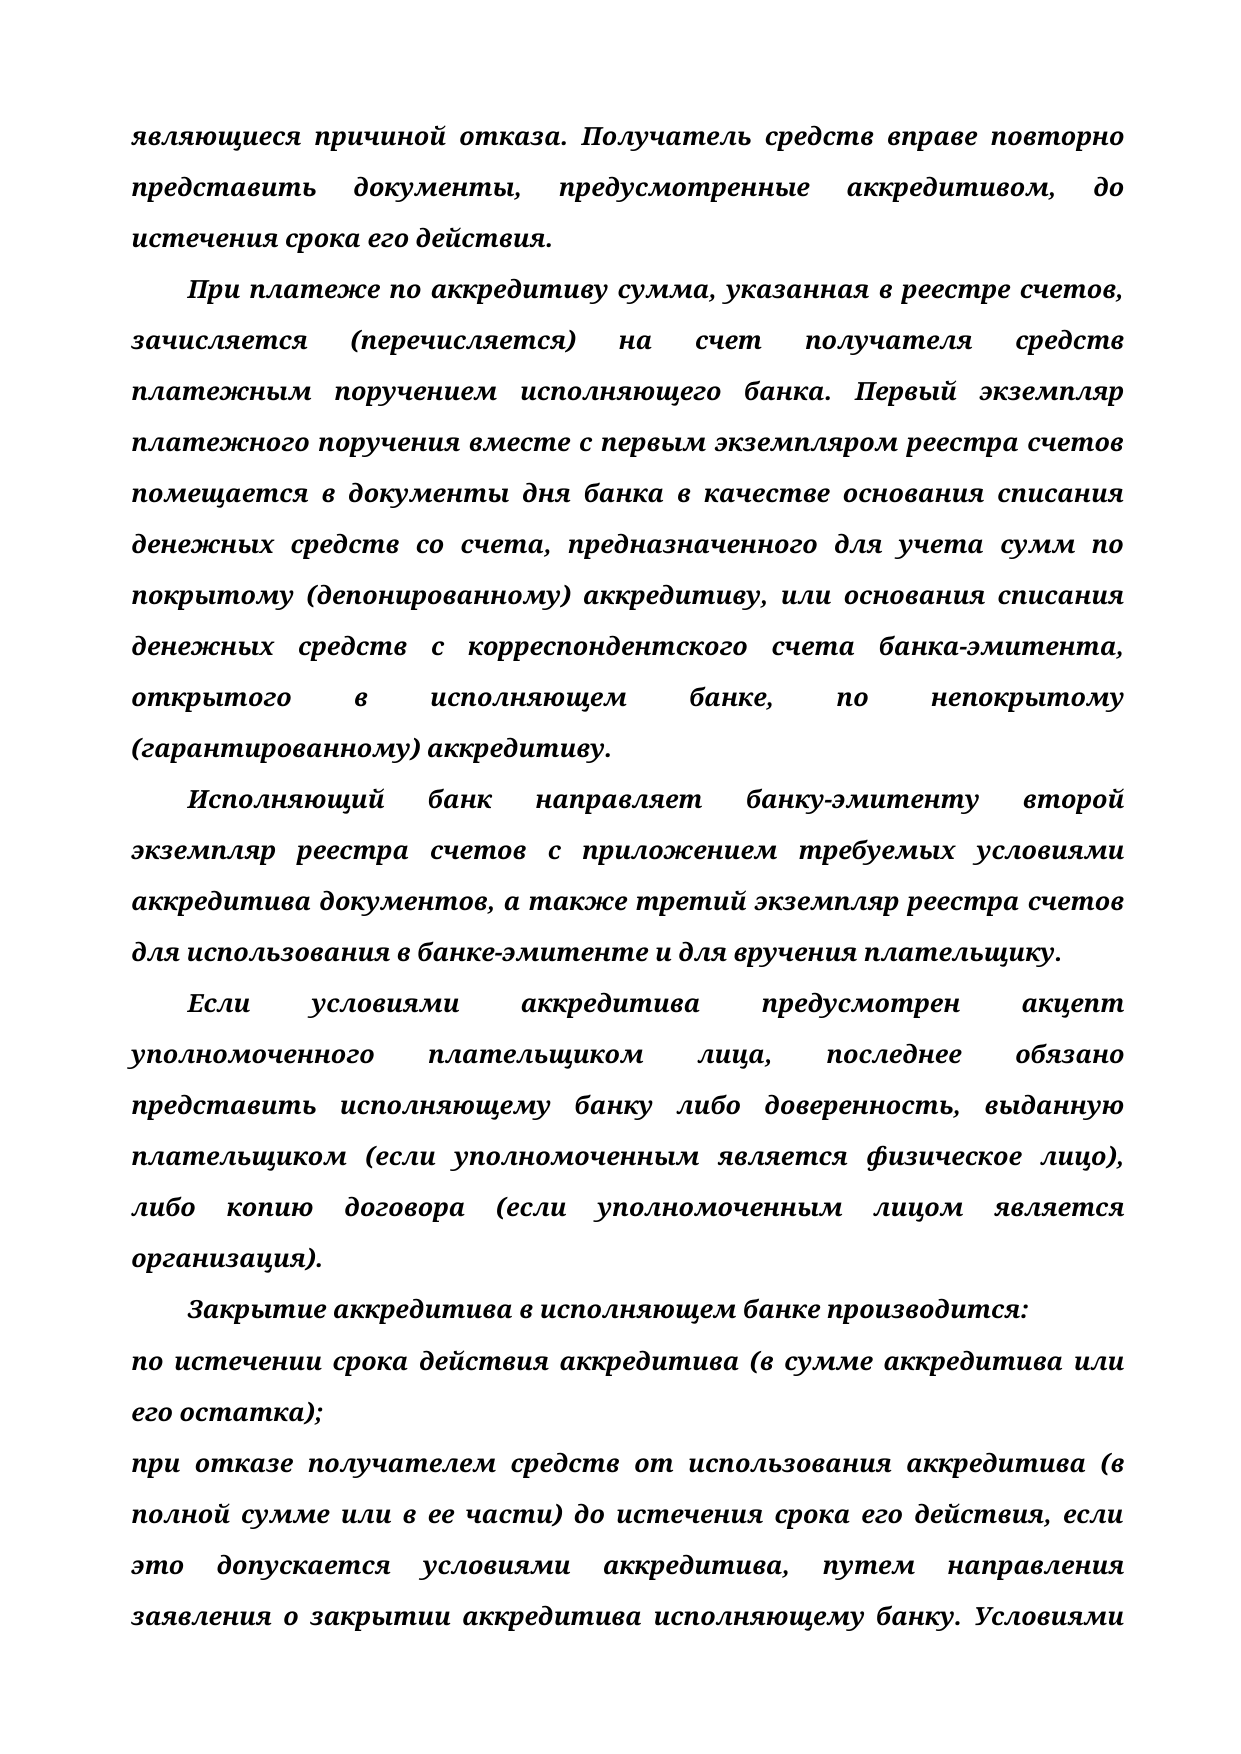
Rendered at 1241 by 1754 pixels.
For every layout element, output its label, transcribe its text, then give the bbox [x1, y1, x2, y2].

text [131, 118, 1125, 254]
text При платеже по аккредитиву сумма, указанная в реестре счетов, зачисляется (перечисляется) на счет получателя средств платежным поручением исполняющего банка. Первый экземпляр платежного поручения вместе с первым экземпляром реестра счетов помещается в документы дня банка в качестве основания списания денежных средств со счета, предназначенного для учета сумм по покрытому (депонированному) аккредитиву, или основания списания денежных средств с корреспондентского счета банка-эмитента, открытого в исполняющем банке, по непокрытому (гарантированному) аккредитиву. [131, 271, 1125, 765]
text по истечении срока действия аккредитива (в сумме аккредитива или его остатка); [131, 1343, 1125, 1428]
text Исполняющий банк направляет банку-эмитенту второй экземпляр реестра счетов с приложением требуемых условиями аккредитива документов, а также третий экземпляр реестра счетов для использования в банке-эмитенте и для вручения плательщику. [131, 782, 1125, 969]
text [131, 1445, 1125, 1632]
text Закрытие аккредитива в исполняющем банке производится: [131, 1292, 1125, 1326]
text Если условиями аккредитива предусмотрен акцепт уполномоченного плательщиком лица, последнее обязано представить исполняющему банку либо доверенность, выданную плательщиком (если уполномоченным является физическое лицо), либо копию договора (если уполномоченным лицом является организация). [131, 986, 1125, 1275]
